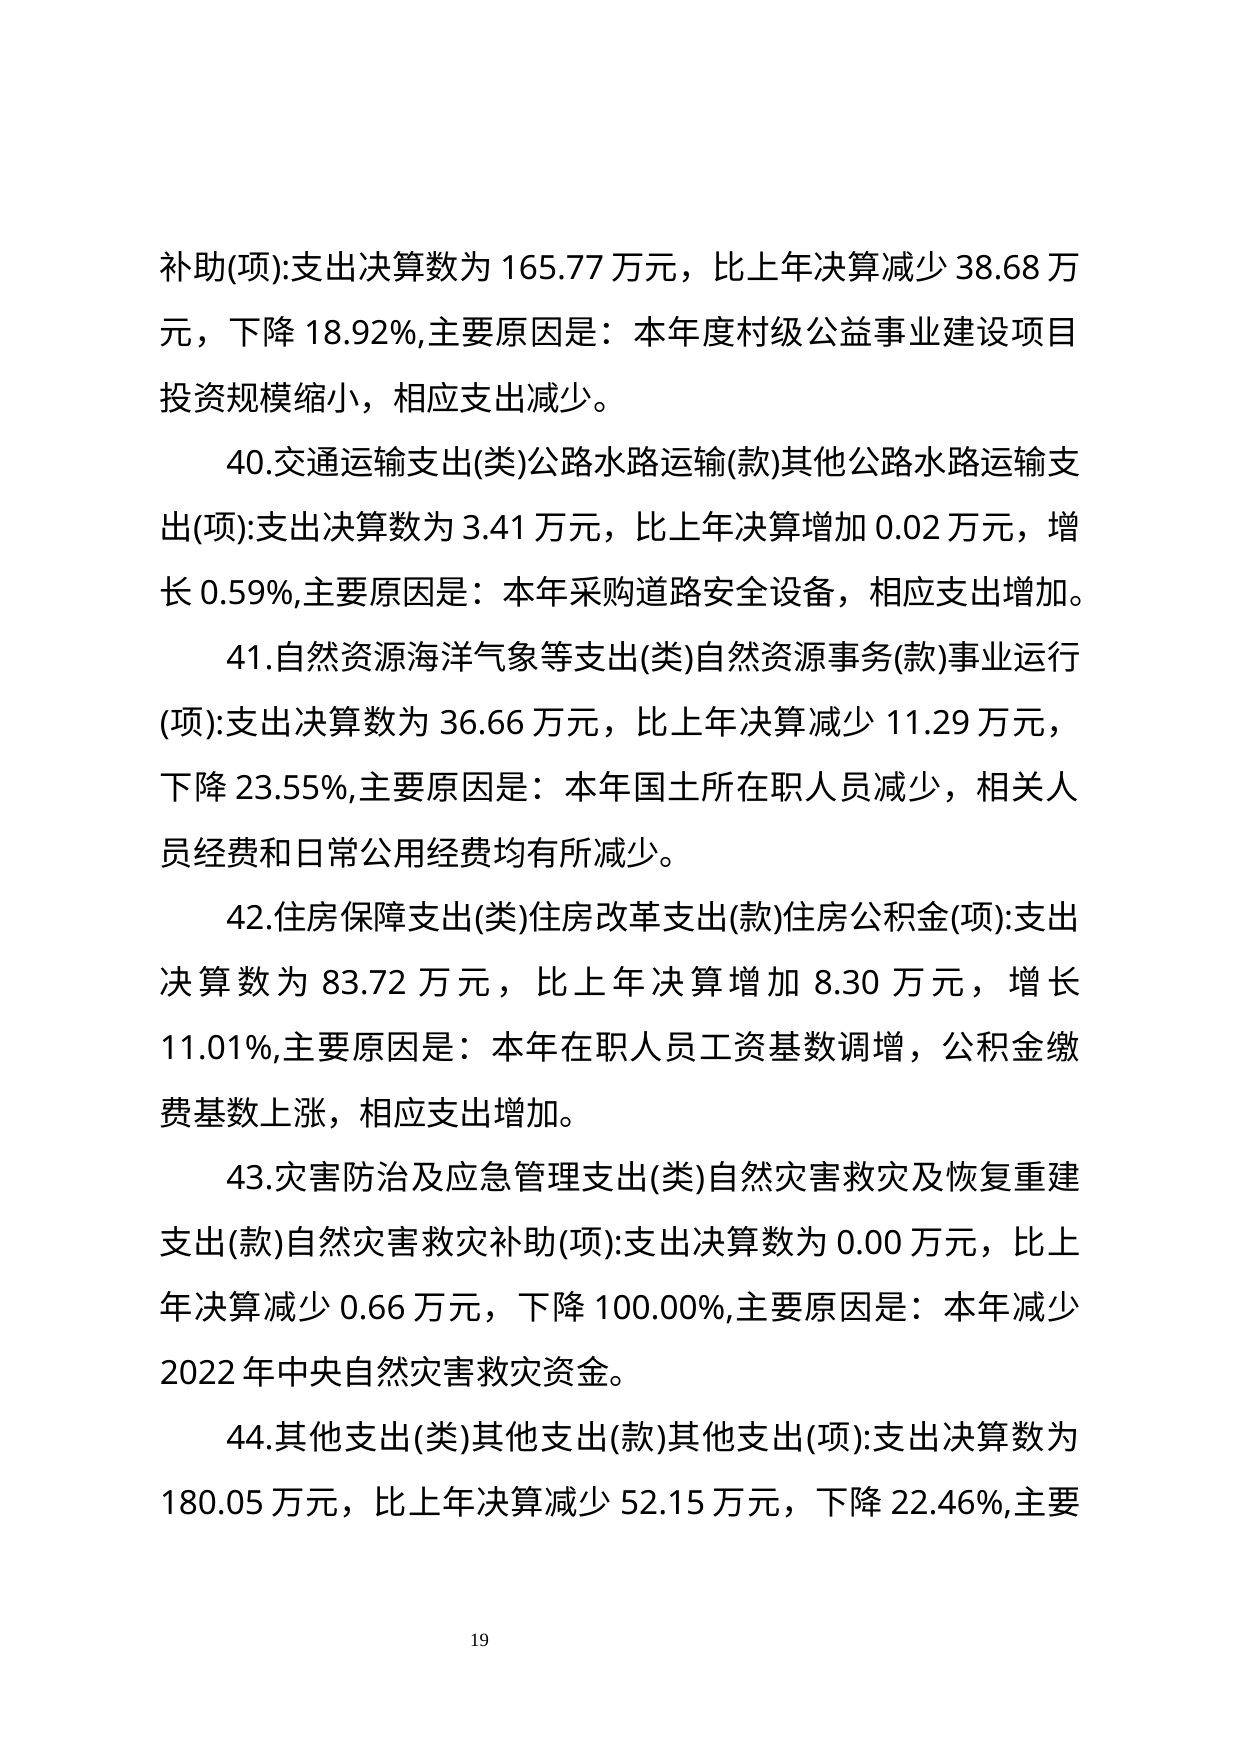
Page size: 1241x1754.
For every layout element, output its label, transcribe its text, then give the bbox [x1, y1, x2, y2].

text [159, 1403, 1081, 1533]
text 43.灾害防治及应急管理支出(类)自然灾害救灾及恢复重建支出(款)自然灾害救灾补助(项):支出决算数为0.00万元，比上年决算减少0.66万元，下降100.00%,主要原因是：本年减少2022年中央自然灾害救灾资金。 [159, 1143, 1081, 1403]
text 42.住房保障支出(类)住房改革支出(款)住房公积金(项):支出决算数为83.72万元，比上年决算增加8.30万元，增长11.01%,主要原因是：本年在职人员工资基数调增，公积金缴费基数上涨，相应支出增加。 [159, 883, 1081, 1143]
text 40.交通运输支出(类)公路水路运输(款)其他公路水路运输支出(项):支出决算数为3.41万元，比上年决算增加0.02万元，增长0.59%,主要原因是：本年采购道路安全设备，相应支出增加。 [159, 428, 1081, 623]
text 41.自然资源海洋气象等支出(类)自然资源事务(款)事业运行(项):支出决算数为36.66万元，比上年决算减少11.29万元，下降23.55%,主要原因是：本年国土所在职人员减少，相关人员经费和日常公用经费均有所减少。 [159, 623, 1081, 883]
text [159, 233, 1081, 428]
